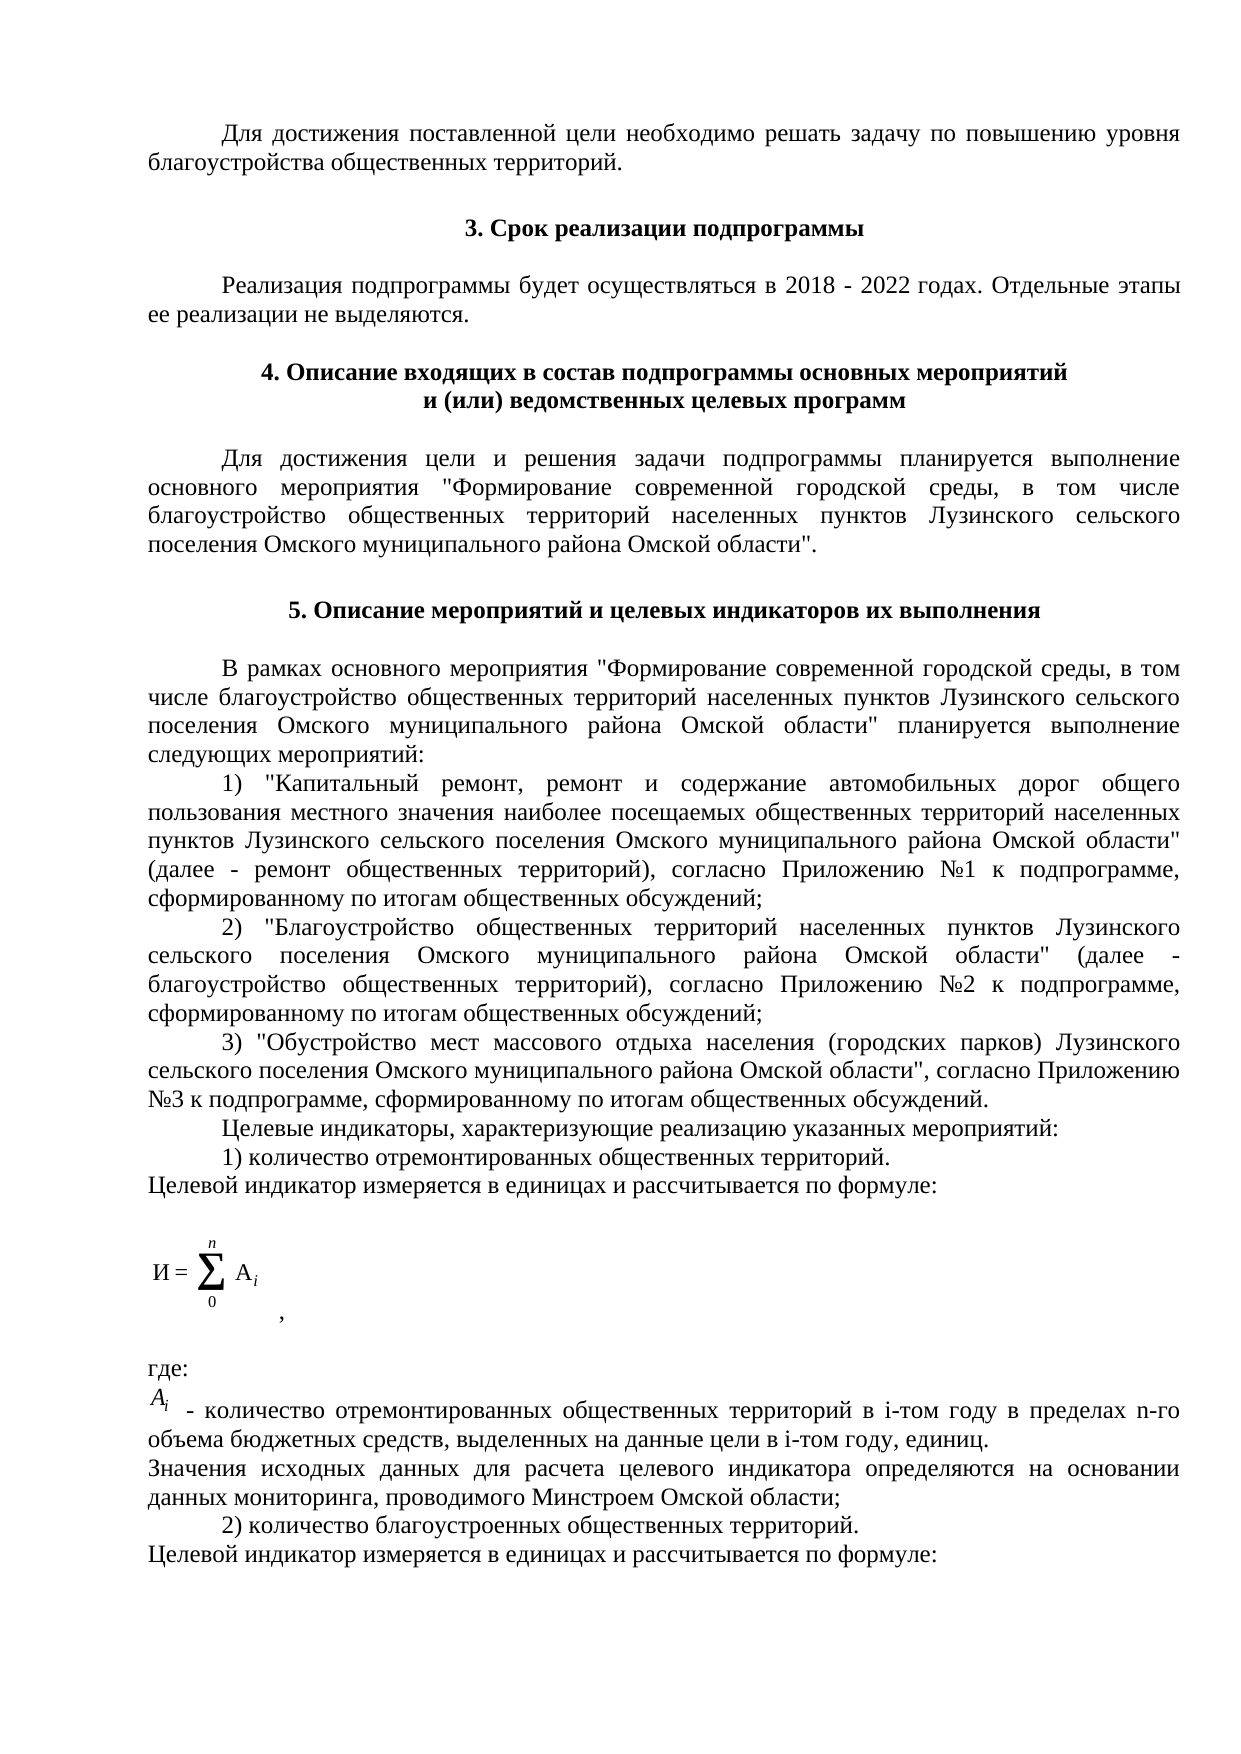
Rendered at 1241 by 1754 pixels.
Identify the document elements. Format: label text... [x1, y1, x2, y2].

text Реализация подпрограммы будет осуществляться в 2018 - 2022 годах. Отдельные этапы ее реализации не выделяются. [148, 271, 1181, 328]
text - количество отремонтированных общественных территорий в i-том году в пределах n-го объема бюджетных средств, выделенных на данные цели в i-том году, единиц. [148, 1382, 1181, 1453]
subtitle 5. Описание мероприятий и целевых индикаторов их выполнения [148, 587, 1181, 624]
text где: [148, 1353, 1181, 1382]
text 1) количество отремонтированных общественных территорий. [148, 1142, 1181, 1171]
text Целевые индикаторы, характеризующие реализацию указанных мероприятий: [148, 1113, 1181, 1142]
text Значения исходных данных для расчета целевого индикатора определяются на основании данных мониторинга, проводимого Минстроем Омской области; [148, 1453, 1181, 1511]
text В рамках основного мероприятия "Формирование современной городской среды, в том числе благоустройство общественных территорий населенных пунктов Лузинского сельского поселения Омского муниципального района Омской области" планируется выполнение следующих мероприятий: [148, 653, 1181, 768]
text 2) "Благоустройство общественных территорий населенных пунктов Лузинского сельского поселения Омского муниципального района Омской области" (далее - благоустройство общественных территорий), согласно Приложению №2 к подпрограмме, сформированному по итогам общественных обсуждений; [148, 912, 1181, 1027]
text 1) "Капитальный ремонт, ремонт и содержание автомобильных дорог общего пользования местного значения наиболее посещаемых общественных территорий населенных пунктов Лузинского сельского поселения Омского муниципального района Омской области" (далее - ремонт общественных территорий), согласно Приложению №1 к подпрограмме, сформированному по итогам общественных обсуждений; [148, 768, 1181, 912]
text 3) "Обустройство мест массового отдыха населения (городских парков) Лузинского сельского поселения Омского муниципального района Омской области", согласно Приложению №3 к подпрограмме, сформированному по итогам общественных обсуждений. [148, 1027, 1181, 1113]
text Целевой индикатор измеряется в единицах и рассчитывается по формуле: [148, 1539, 1181, 1568]
text , [148, 1228, 1181, 1325]
text Для достижения поставленной цели необходимо решать задачу по повышению уровня благоустройства общественных территорий. [148, 118, 1181, 176]
text Целевой индикатор измеряется в единицах и рассчитывается по формуле: [148, 1171, 1181, 1199]
subtitle 4. Описание входящих в состав подпрограммы основных мероприятий [148, 357, 1181, 386]
text Для достижения цели и решения задачи подпрограммы планируется выполнение основного мероприятия "Формирование современной городской среды, в том числе благоустройство общественных территорий населенных пунктов Лузинского сельского поселения Омского муниципального района Омской области". [148, 443, 1181, 558]
subtitle и (или) ведомственных целевых программ [148, 386, 1181, 414]
text 2) количество благоустроенных общественных территорий. [148, 1511, 1181, 1539]
subtitle 3. Срок реализации подпрограммы [148, 204, 1181, 242]
